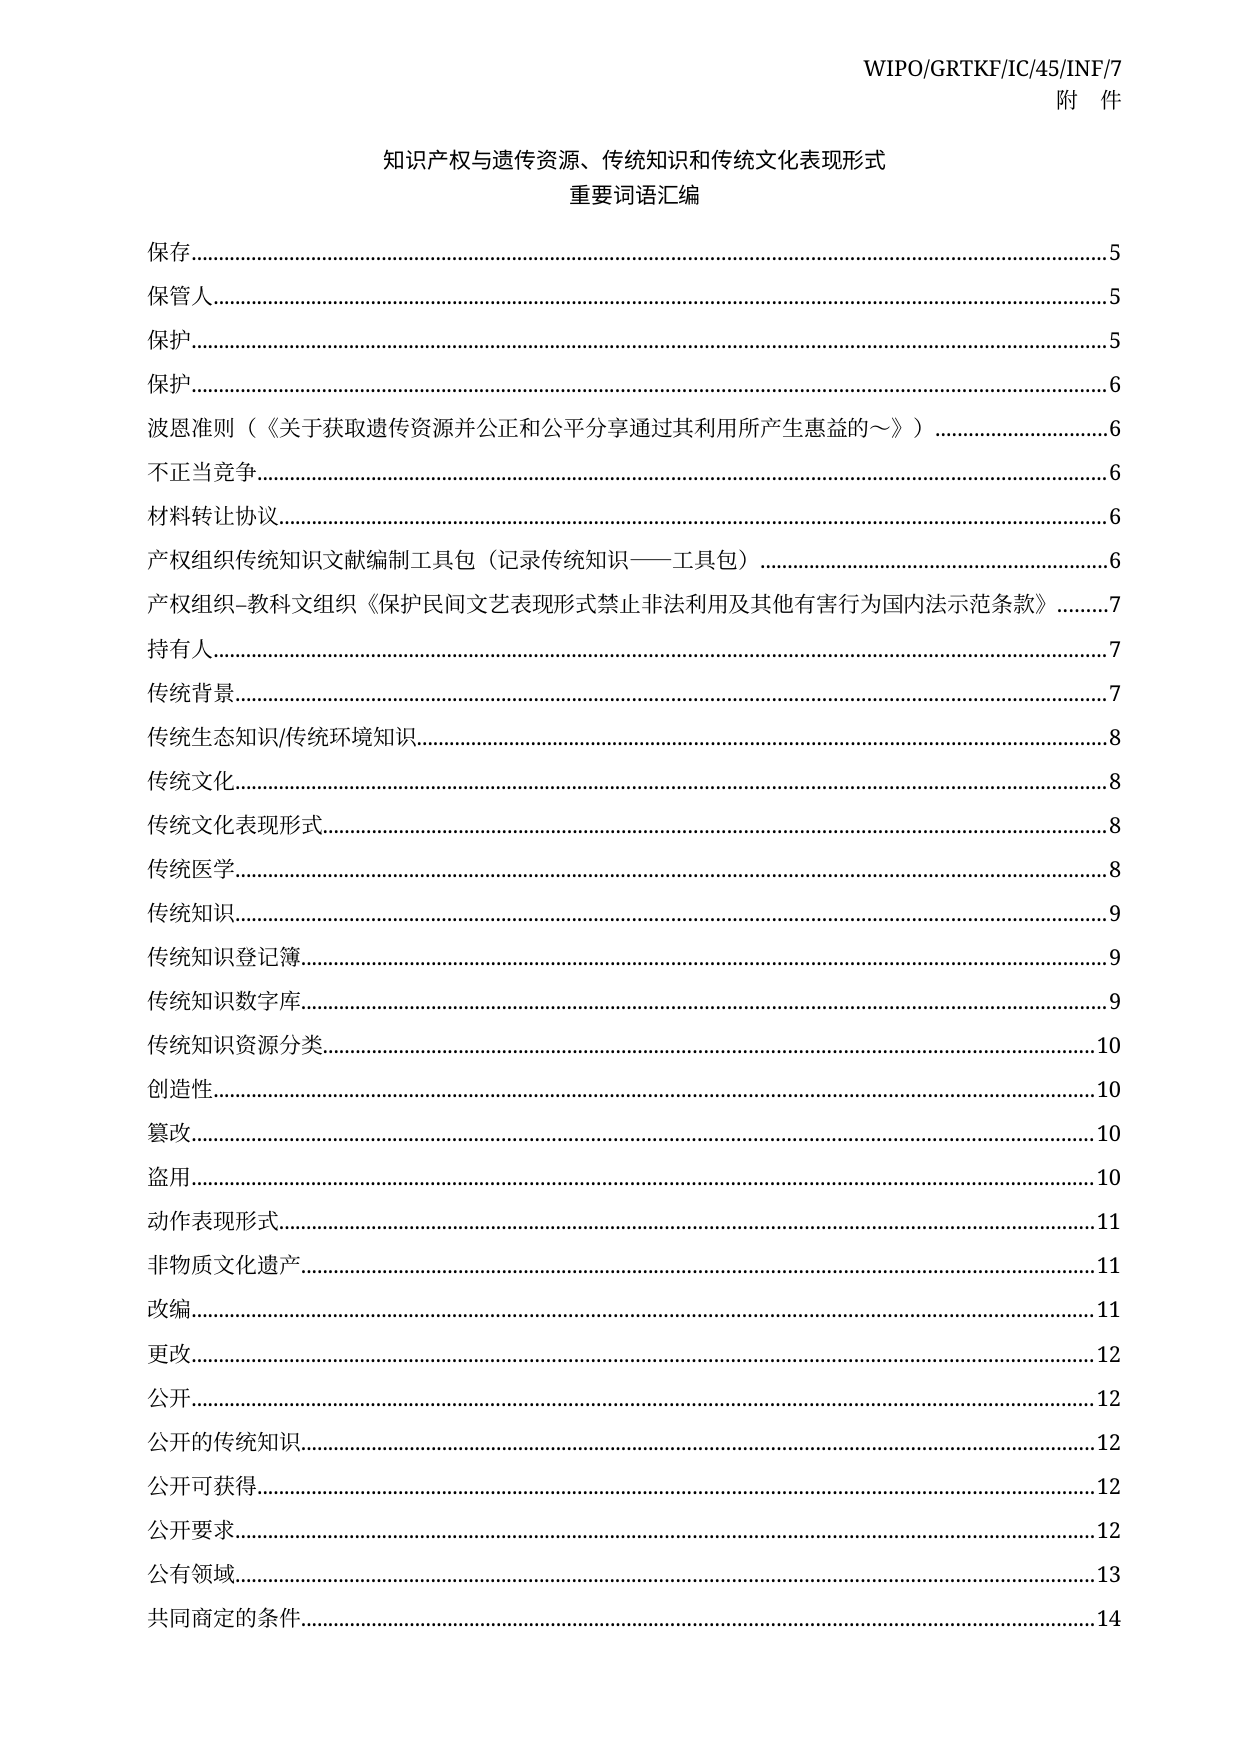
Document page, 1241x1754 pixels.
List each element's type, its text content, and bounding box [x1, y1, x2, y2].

text 知识产权与遗传资源、传统知识和传统文化表现形式 重要词语汇编 [148, 139, 1122, 210]
text 共同商定的条件 14 [148, 1601, 1122, 1633]
text 传统文化表现形式 8 [148, 808, 1122, 839]
text 持有人 7 [148, 632, 1122, 663]
text 保护 6 [148, 367, 1122, 399]
text 不正当竞争 6 [148, 456, 1122, 487]
text 篡改 10 [148, 1116, 1122, 1148]
text 创造性 10 [148, 1072, 1122, 1104]
text 公开的传统知识 12 [148, 1425, 1122, 1456]
text 传统生态知识/传统环境知识 8 [148, 720, 1122, 751]
text 公开可获得 12 [148, 1469, 1122, 1501]
text 传统知识数字库 9 [148, 984, 1122, 1016]
text 更改 12 [148, 1337, 1122, 1368]
text 公开 12 [148, 1381, 1122, 1412]
text 传统知识 9 [148, 896, 1122, 928]
text 保管人 5 [148, 279, 1122, 311]
text 保存 5 [148, 235, 1122, 267]
text 材料转让协议 6 [148, 499, 1122, 531]
text 产权组织传统知识文献编制工具包（记录传统知识——工具包） 6 [148, 544, 1122, 575]
text 保护 5 [148, 323, 1122, 355]
text 公开要求 12 [148, 1513, 1122, 1544]
text 动作表现形式 11 [148, 1204, 1122, 1236]
text 盗用 10 [148, 1161, 1122, 1192]
text 改编 11 [148, 1293, 1122, 1324]
text 传统知识登记簿 9 [148, 940, 1122, 972]
text 波恩准则（《关于获取遗传资源并公正和公平分享通过其利用所产生惠益的～》） 6 [148, 411, 1122, 443]
text 产权组织–教科文组织《保护民间文艺表现形式禁止非法利用及其他有害行为国内法示范条款》 7 [148, 588, 1122, 619]
text 传统知识资源分类 10 [148, 1028, 1122, 1060]
text 传统医学 8 [148, 852, 1122, 884]
text 传统文化 8 [148, 764, 1122, 796]
text 传统背景 7 [148, 676, 1122, 707]
text 公有领域 13 [148, 1557, 1122, 1589]
text 非物质文化遗产 11 [148, 1249, 1122, 1280]
